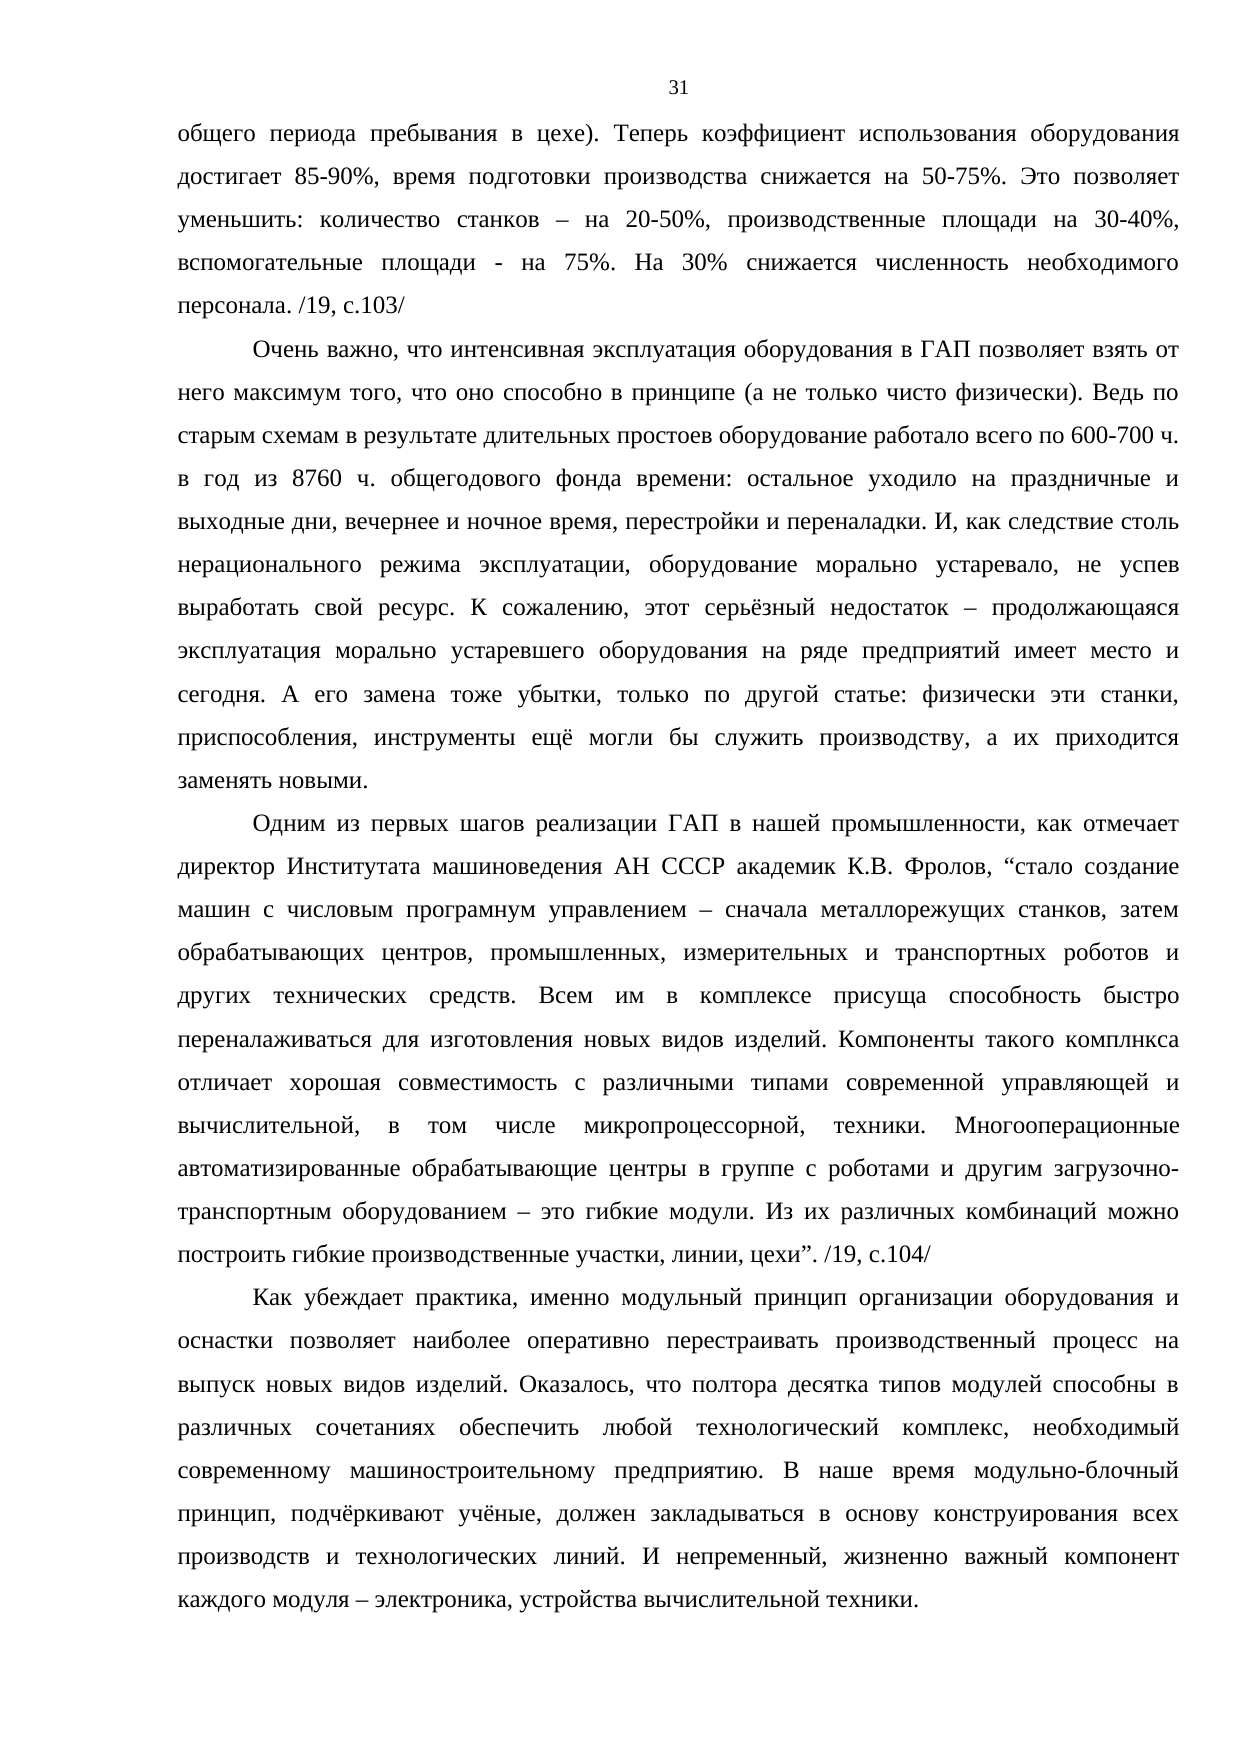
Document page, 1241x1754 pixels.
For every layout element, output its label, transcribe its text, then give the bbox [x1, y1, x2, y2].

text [177, 118, 1180, 319]
text Одним из первых шагов реализации ГАП в нашей промышленности, как отмечает директор Институтата машиноведения АН СССР академик К.В. Фролов, “стало создание машин с числовым програмнум управлением – сначала металлорежущих станков, затем обрабатывающих центров, промышленных, измерительных и транспортных роботов и других технических средств. Всем им в комплексе присуща способность быстро переналаживаться для изготовления новых видов изделий. Компоненты такого комплнкса отличает хорошая совместимость с различными типами современной управляющей и вычислительной, в том числе микропроцессорной, техники. Многооперационные автоматизированные обрабатывающие центры в группе с роботами и другим загрузочно-транспортным оборудованием – это гибкие модули. Из их различных комбинаций можно построить гибкие производственные участки, линии, цехи”. /19, с.104/ [177, 808, 1180, 1268]
text Как убеждает практика, именно модульный принцип организации оборудования и оснастки позволяет наиболее оперативно перестраивать производственный процесс на выпуск новых видов изделий. Оказалось, что полтора десятка типов модулей способны в различных сочетаниях обеспечить любой технологический комплекс, необходимый современному машиностроительному предприятию. В наше время модульно-блочный принцип, подчёркивают учёные, должен закладываться в основу конструирования всех производств и технологических линий. И непременный, жизненно важный компонент каждого модуля – электроника, устройства вычислительной техники. [177, 1282, 1180, 1613]
text Очень важно, что интенсивная эксплуатация оборудования в ГАП позволяет взять от него максимум того, что оно способно в принципе (а не только чисто физически). Ведь по старым схемам в результате длительных простоев оборудование работало всего по 600-700 ч. в год из 8760 ч. общегодового фонда времени: остальное уходило на праздничные и выходные дни, вечернее и ночное время, перестройки и переналадки. И, как следствие столь нерационального режима эксплуатации, оборудование морально устаревало, не успев выработать свой ресурс. К сожалению, этот серьёзный недостаток – продолжающаяся эксплуатация морально устаревшего оборудования на ряде предприятий имеет место и сегодня. А его замена тоже убытки, только по другой статье: физически эти станки, приспособления, инструменты ещё могли бы служить производству, а их приходится заменять новыми. [177, 334, 1180, 794]
